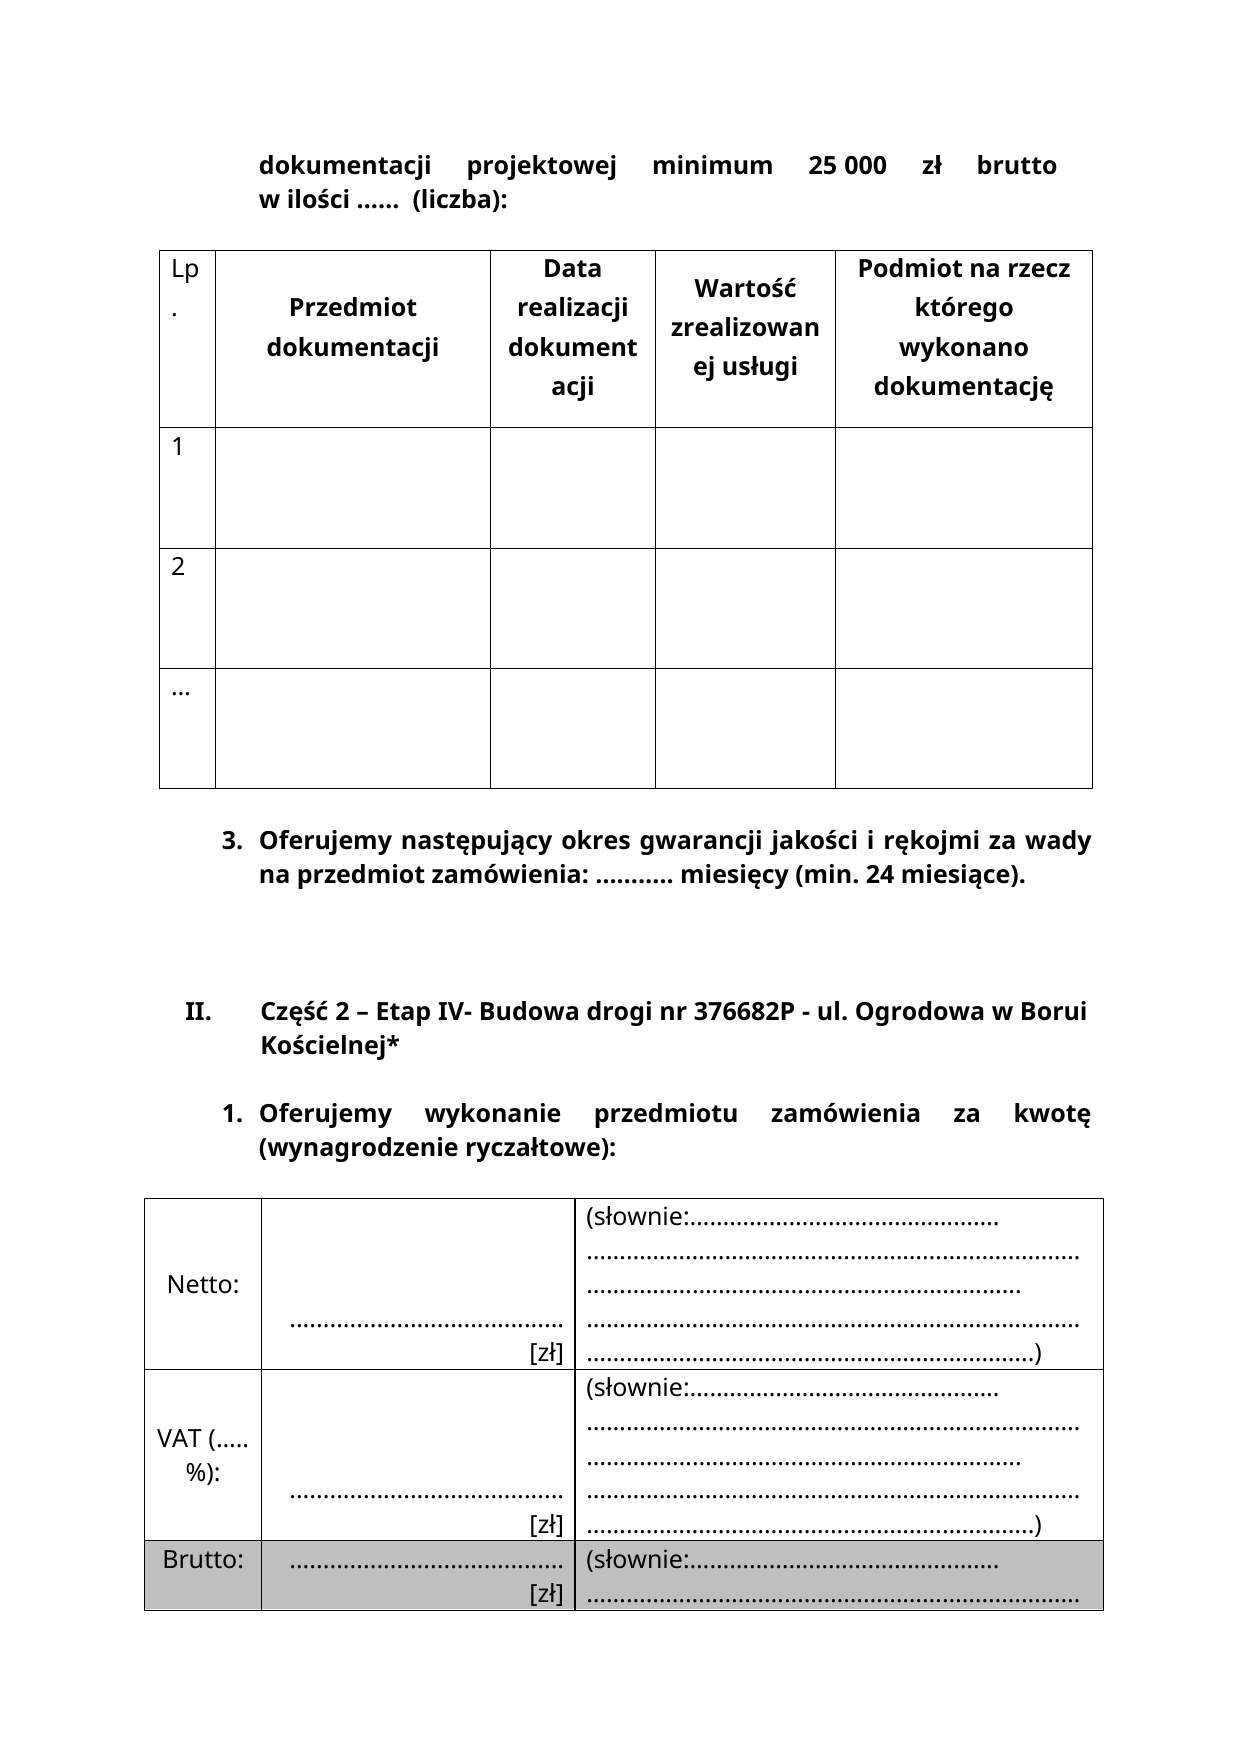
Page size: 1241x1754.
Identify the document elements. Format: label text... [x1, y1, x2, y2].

table_cell [216, 549, 490, 668]
table_header Data realizacji dokumentacji [491, 251, 655, 427]
table_cell [216, 428, 490, 547]
table_cell [656, 549, 835, 668]
list Oferujemy następujący okres gwarancji jakości i rękojmi za wady na przedmiot zamówienia: ……….. miesięcy (min. 24 miesiące). [222, 823, 1092, 891]
table_header Wartość zrealizowanej usługi [656, 251, 835, 427]
table_cell [836, 428, 1092, 547]
table_cell [491, 549, 655, 668]
table_header Podmiot na rzecz którego wykonano dokumentację [836, 251, 1092, 427]
table_header Lp. [160, 251, 215, 427]
table_header (słownie:……………………….……………….………………………………………………………………………….…………………..…………………………...……………………………………………………………………………………………………………………………..) [576, 1199, 1103, 1369]
table_cell [836, 669, 1092, 788]
table_cell [491, 428, 655, 547]
table_header Netto: [145, 1199, 261, 1369]
table_cell [656, 428, 835, 547]
table_cell VAT (…..%): [145, 1370, 261, 1540]
list Część 2 – Etap IV- Budowa drogi nr 376682P - ul. Ogrodowa w Borui Kościelnej* [185, 993, 1089, 1061]
table_header .........................................[zł] [262, 1199, 574, 1369]
table_cell .........................................[zł] [262, 1370, 574, 1540]
table_cell [836, 549, 1092, 668]
table_cell 2 [160, 549, 215, 668]
table_cell Brutto: [145, 1541, 261, 1609]
table_cell (słownie:……………………….……………….………………………………………………………………………….…………………..…………………………...……………………………………………………………………………………………………………………………..) [576, 1370, 1103, 1540]
table_cell [216, 669, 490, 788]
list Oferujemy wykonanie przedmiotu zamówienia za kwotę (wynagrodzenie ryczałtowe): [222, 1095, 1092, 1163]
table_cell [491, 669, 655, 788]
table_cell 1 [160, 428, 215, 547]
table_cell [262, 1541, 574, 1609]
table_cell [576, 1541, 1103, 1609]
table_cell … [160, 669, 215, 788]
table_header Przedmiot dokumentacji [216, 251, 490, 427]
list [222, 148, 1092, 216]
table_cell [656, 669, 835, 788]
